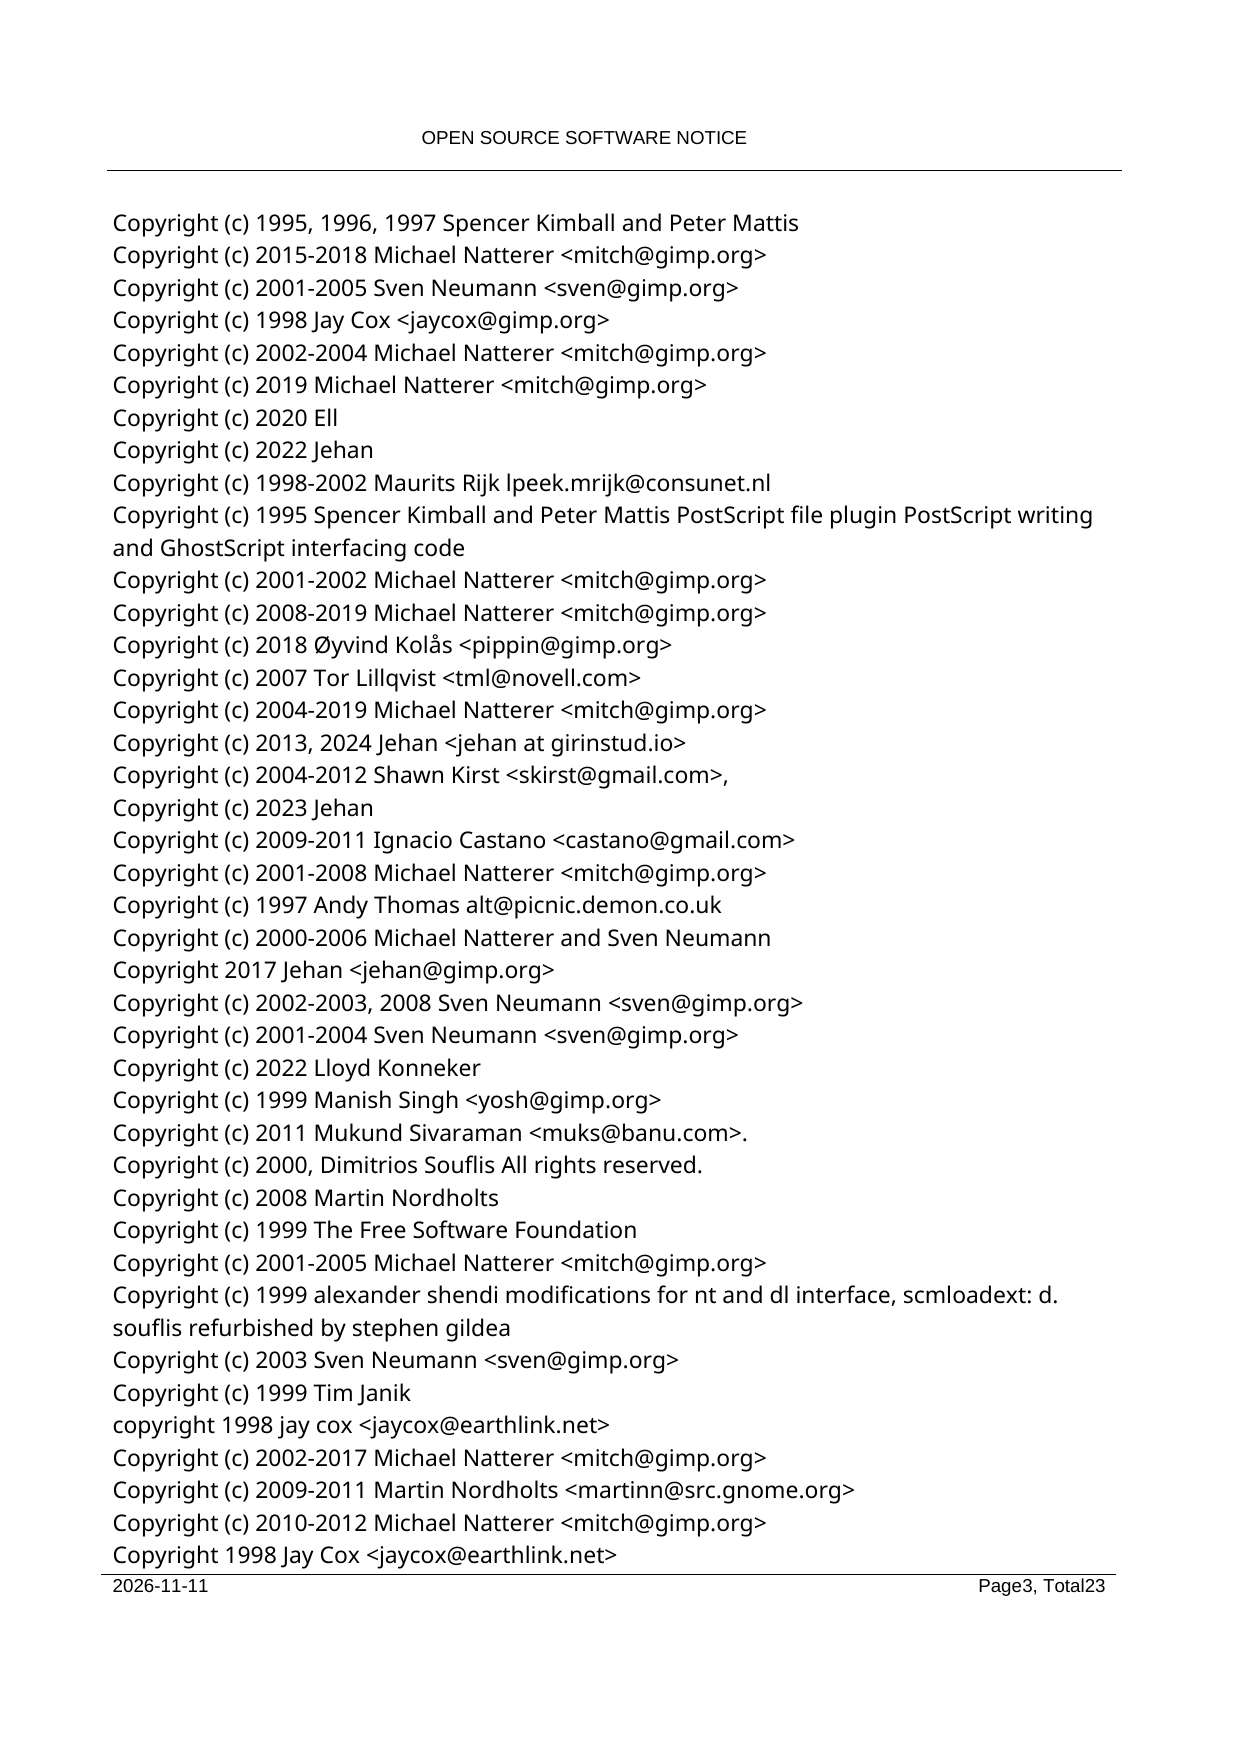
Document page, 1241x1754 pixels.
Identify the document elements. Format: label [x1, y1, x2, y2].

text [112, 206, 1128, 1571]
